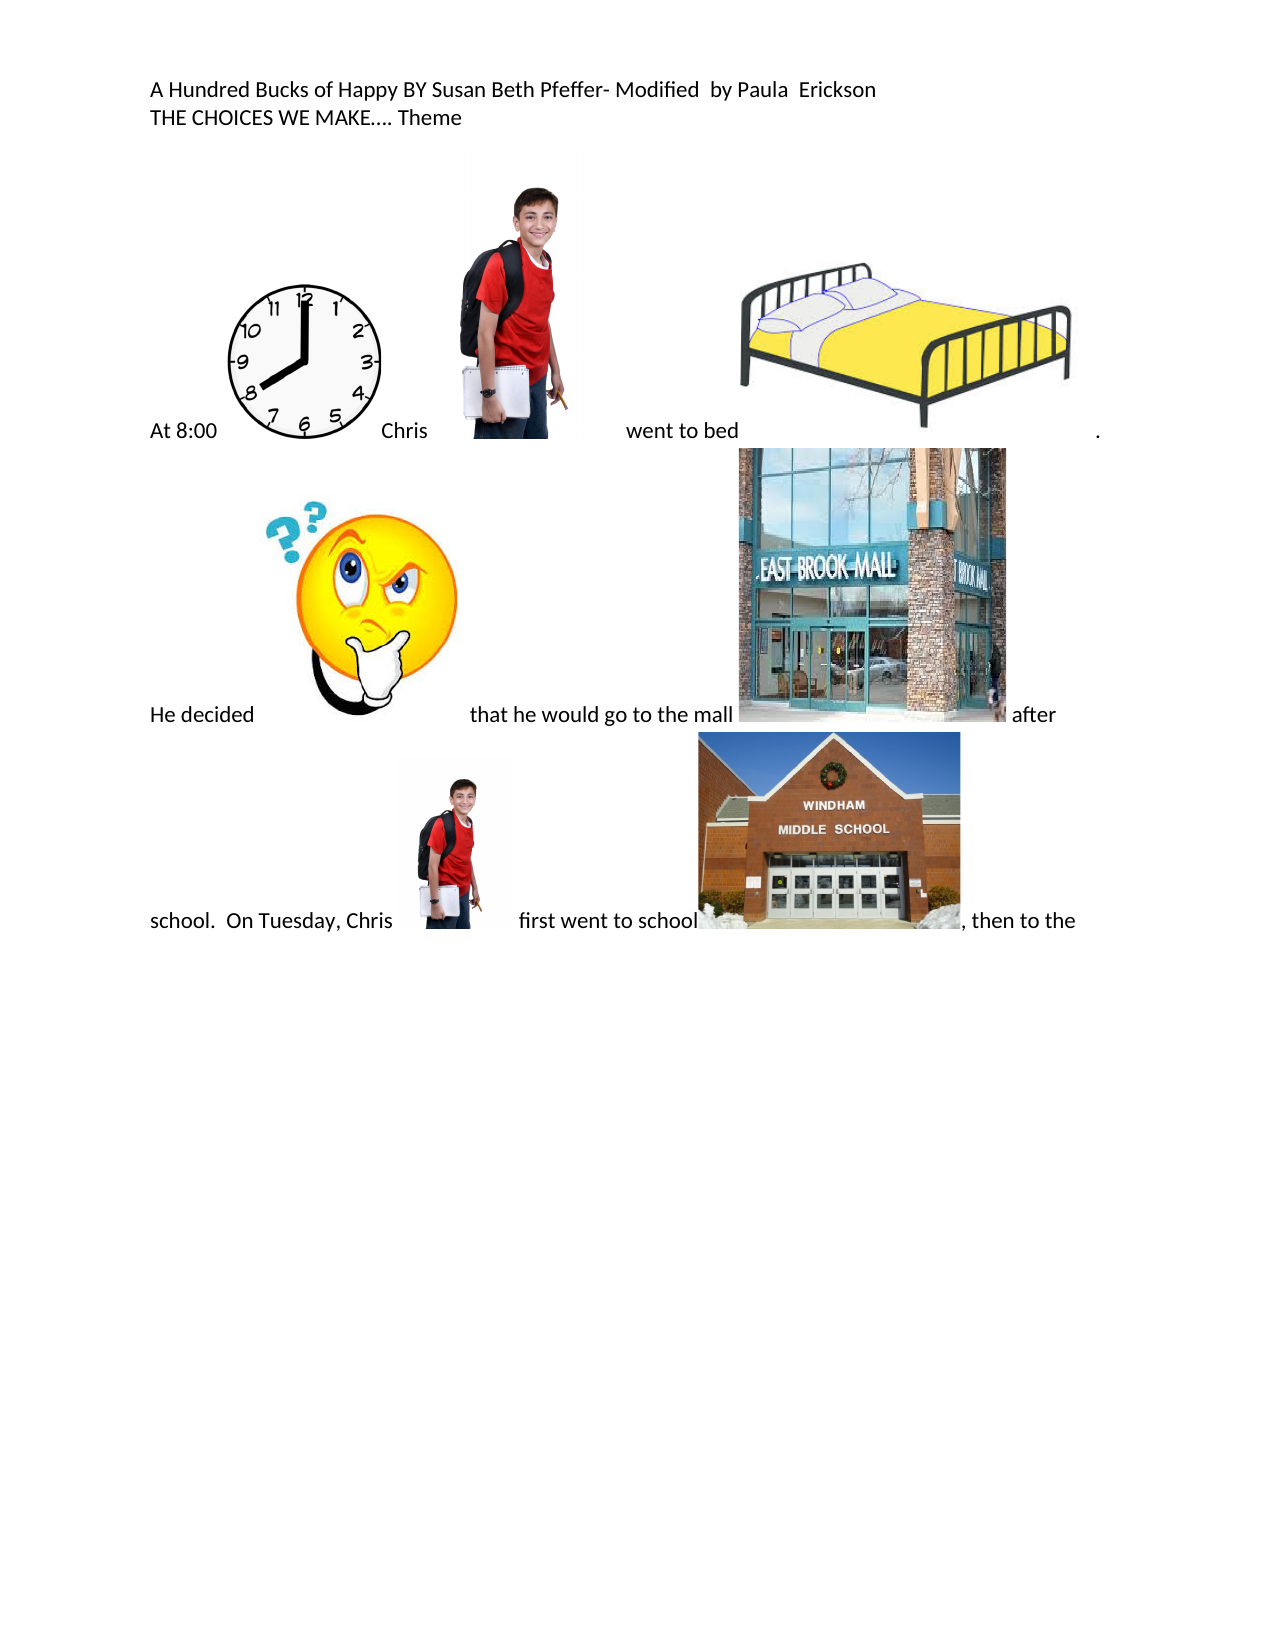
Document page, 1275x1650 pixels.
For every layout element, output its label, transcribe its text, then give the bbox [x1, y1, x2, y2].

picture [259, 493, 465, 722]
picture [698, 732, 961, 929]
picture [227, 284, 382, 439]
picture [739, 262, 1095, 439]
picture [738, 448, 1007, 722]
